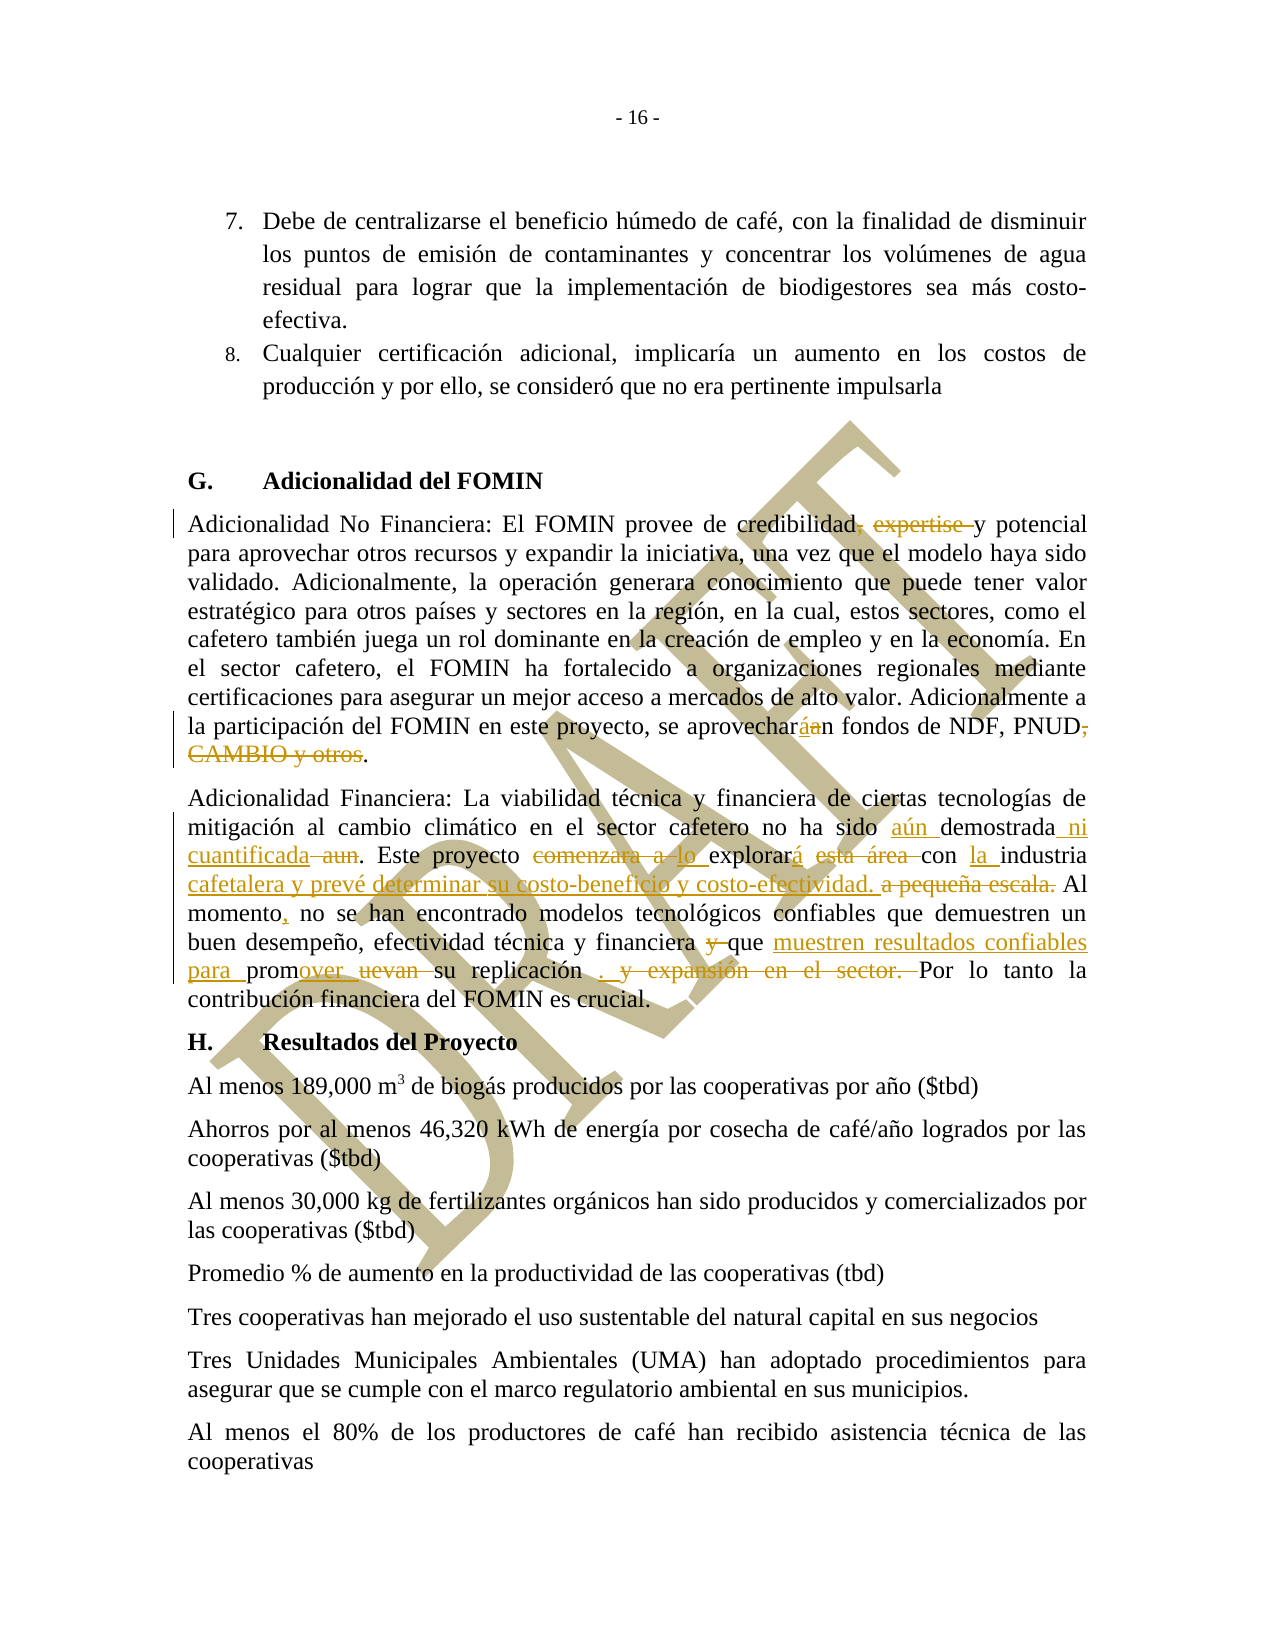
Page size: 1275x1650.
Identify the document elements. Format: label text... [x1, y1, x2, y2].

list G. Adicionalidad del FOMIN [187, 466, 1087, 495]
list Adicionalidad No Financiera: El FOMIN provee de credibilidad y potencial para aprovechar otros recursos y expandir la iniciativa, una vez que el modelo haya sido validado. Adicionalmente, la operación generara conocimiento que puede tener valor estratégico para otros países y sectores en la región, en la cual, estos sectores, como el cafetero también juega un rol dominante en la creación de empleo y en la economía. En el sector cafetero, el FOMIN ha fortalecido a organizaciones regionales mediante certificaciones para asegurar un mejor acceso a mercados de alto valor. Adicionalmente a la participación del FOMIN en este proyecto, se aprovecharn fondos de NDF, PNUD. [187, 509, 1087, 768]
list Debe de centralizarse el beneficio húmedo de café, con la finalidad de disminuir los puntos de emisión de contaminantes y concentrar los volúmenes de agua residual para lograr que la implementación de biodigestores sea más costo-efectiva. [225, 206, 1087, 334]
list H. Resultados del Proyecto [187, 1027, 1087, 1056]
list Tres cooperativas han mejorado el uso sustentable del natural capital en sus negocios [187, 1302, 1087, 1330]
list Ahorros por al menos 46,320 kWh de energía por cosecha de café/año logrados por las cooperativas ($tbd) [187, 1114, 1087, 1172]
list Al menos 30,000 kg de fertilizantes orgánicos han sido producidos y comercializados por las cooperativas ($tbd) [187, 1186, 1087, 1244]
list Adicionalidad Financiera: La viabilidad técnica y financiera de ciertas tecnologías de mitigación al cambio climático en el sector cafetero no ha sido demostrada. Este proyecto explorar con industria Al momento no se han encontrado modelos tecnológicos confiables que demuestren un buen desempeño, efectividad técnica y financiera que promsu replicación Por lo tanto la contribución financiera del FOMIN es crucial. [187, 783, 1087, 1013]
list Al menos el 80% de los productores de café han recibido asistencia técnica de las cooperativas [187, 1417, 1087, 1474]
list Tres Unidades Municipales Ambientales (UMA) han adoptado procedimientos para asegurar que se cumple con el marco regulatorio ambiental en sus municipios. [187, 1345, 1087, 1402]
list Cualquier certificación adicional, implicaría un aumento en los costos de producción y por ello, se consideró que no era pertinente impulsarla [225, 338, 1087, 400]
list Promedio % de aumento en la productividad de las cooperativas (tbd) [187, 1258, 1087, 1287]
list Al menos 189,000 m3 de biogás producidos por las cooperativas por año ($tbd) [187, 1071, 1087, 1099]
